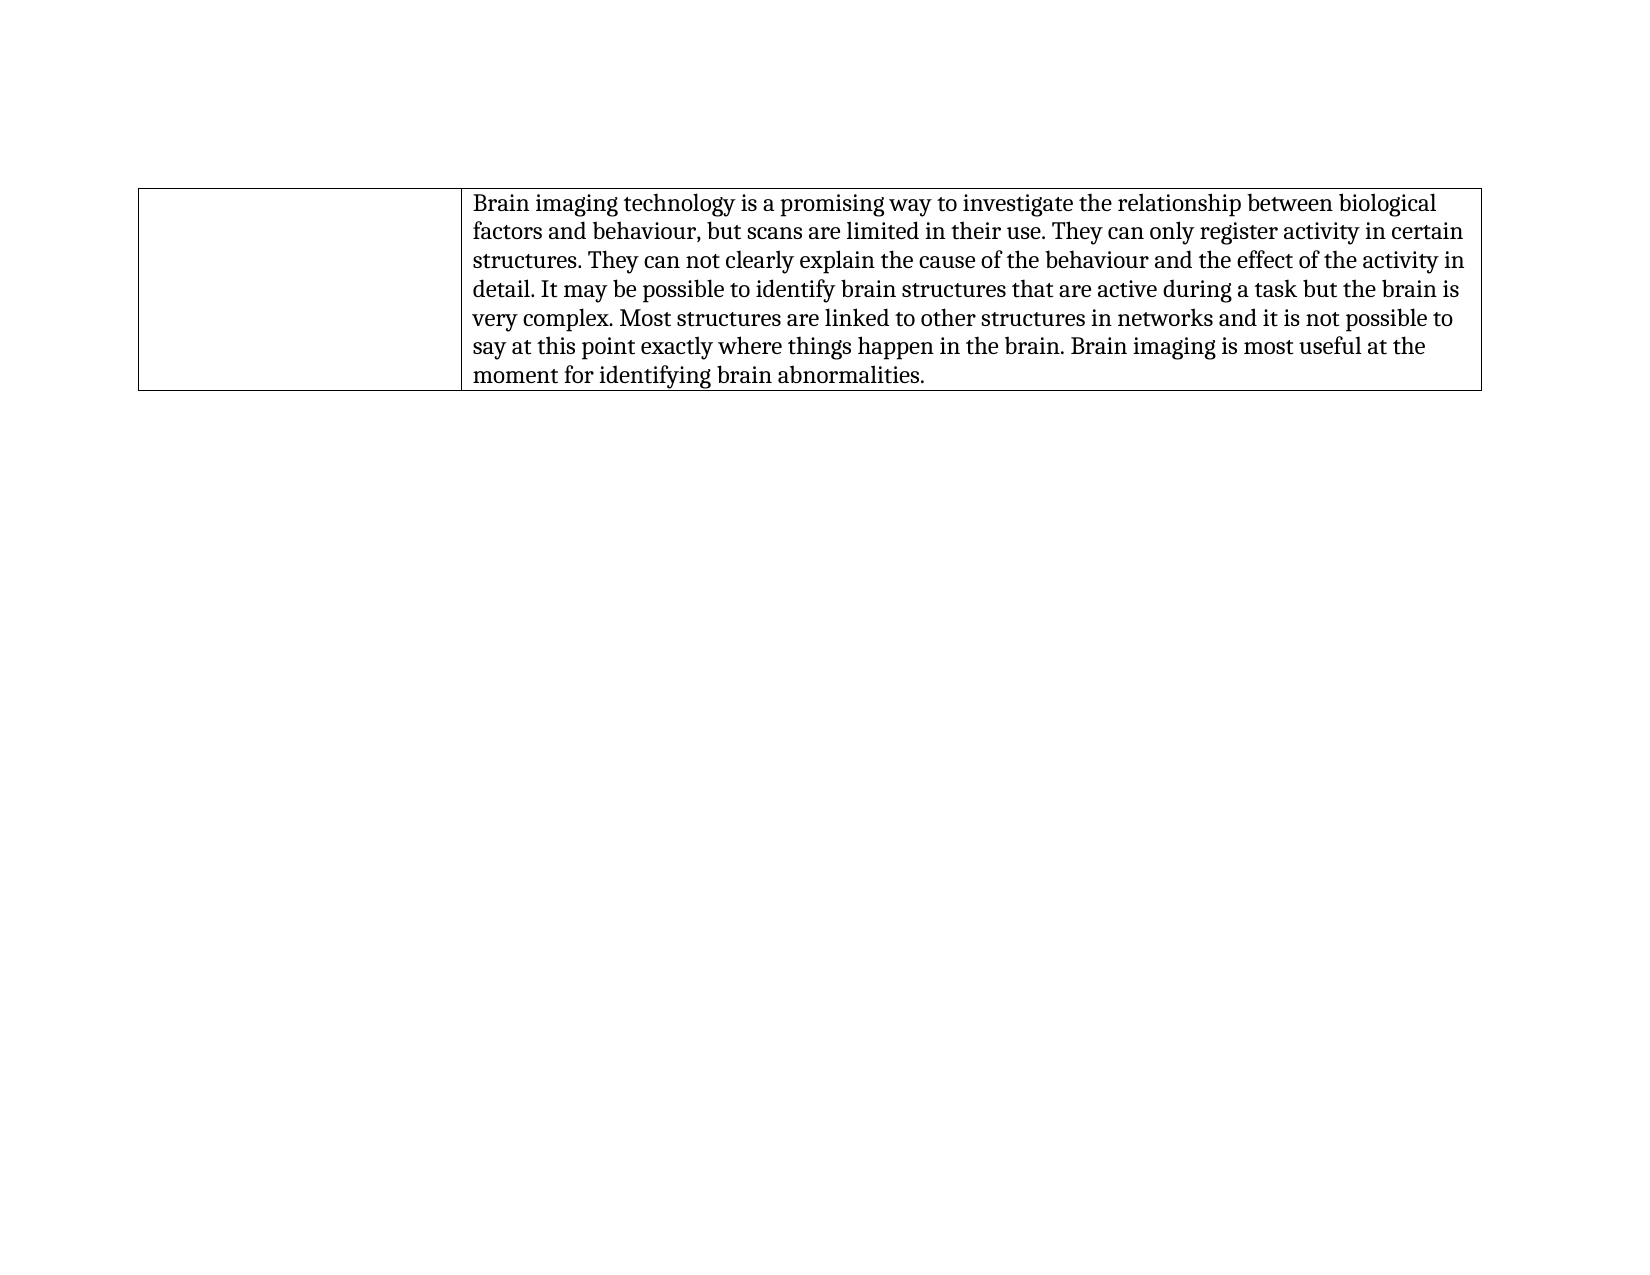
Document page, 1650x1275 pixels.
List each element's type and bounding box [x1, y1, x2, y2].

table_cell [139, 189, 461, 390]
table_cell [462, 189, 1481, 390]
